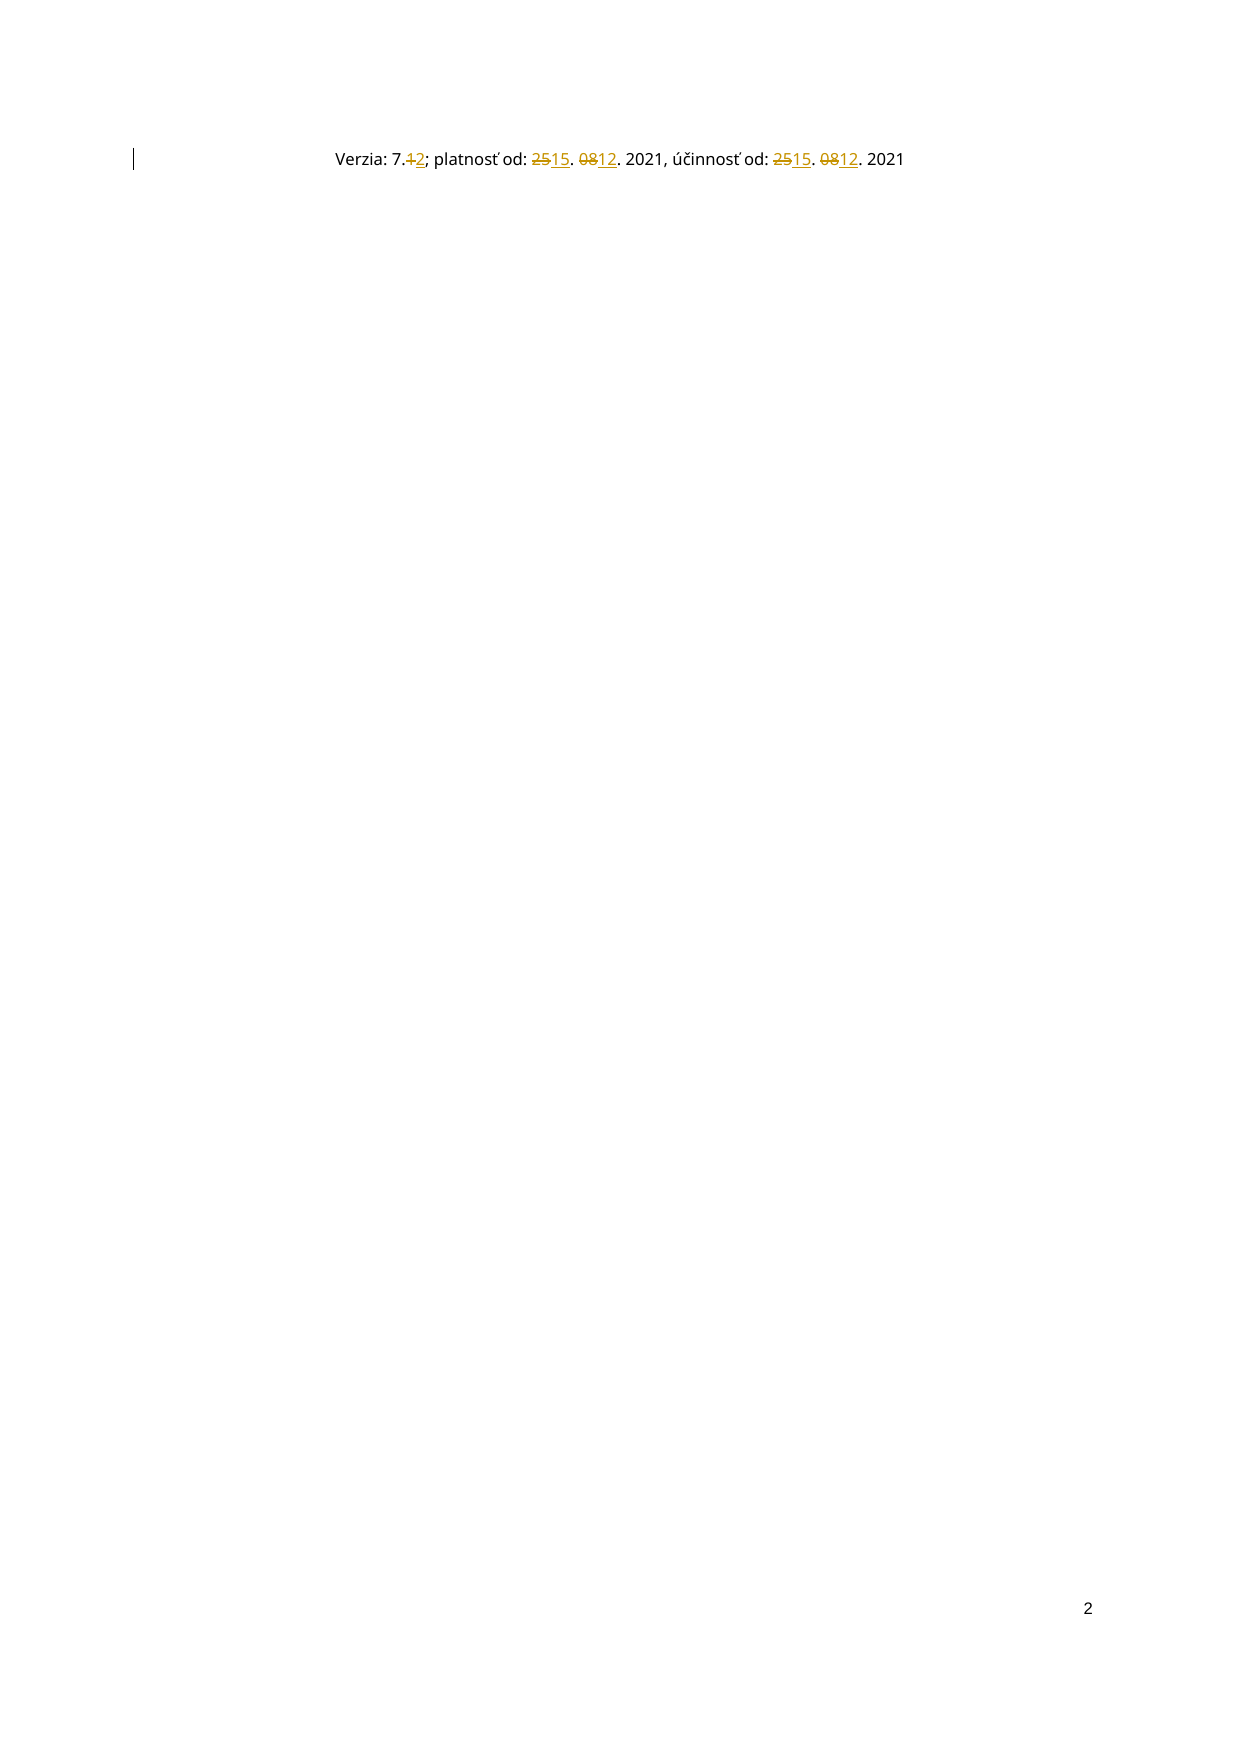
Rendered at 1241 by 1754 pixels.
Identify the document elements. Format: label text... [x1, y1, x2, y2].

text Verzia: 7.; platnosť od: . . 2021, účinnosť od: . . 2021 [148, 148, 1092, 170]
